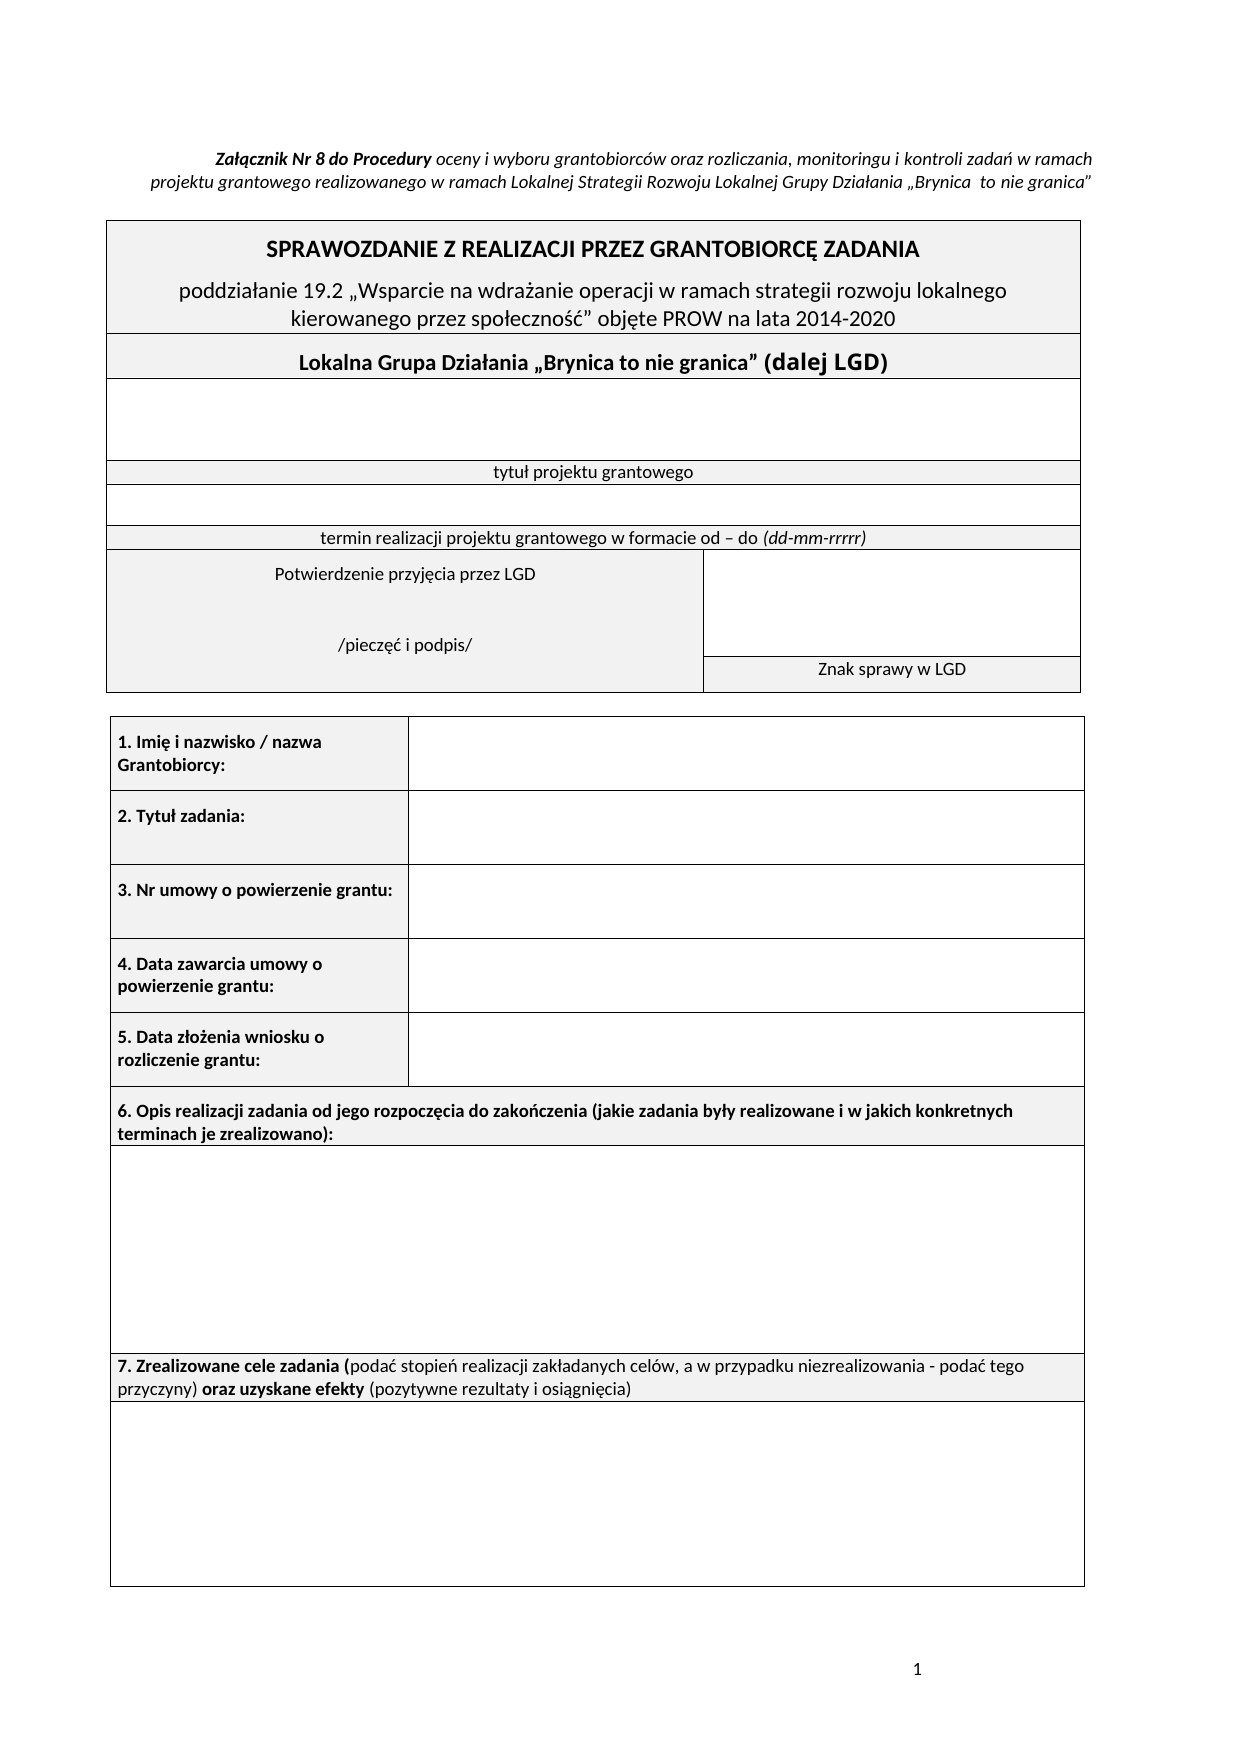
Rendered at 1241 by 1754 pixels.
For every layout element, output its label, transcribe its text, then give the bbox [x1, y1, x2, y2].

table_cell [107, 485, 1080, 525]
table_header SPRAWOZDANIE Z REALIZACJI PRZEZ GRANTOBIORCĘ ZADANIA poddziałanie 19.2 „Wsparcie na wdrażanie operacji w ramach strategii rozwoju lokalnego kierowanego przez społeczność” objęte PROW na lata 2014-2020 [107, 221, 1080, 333]
text Załącznik Nr 8 do Procedury oceny i wyboru grantobiorców oraz rozliczania, monitoringu i kontroli zadań w ramach projektu grantowego realizowanego w ramach Lokalnej Strategii Rozwoju Lokalnej Grupy Działania „Brynica to nie granica” [148, 148, 1093, 193]
table_cell [111, 1146, 1084, 1353]
table_cell 7. Zrealizowane cele zadania (podać stopień realizacji zakładanych celów, a w przypadku niezrealizowania - podać tego przyczyny) oraz uzyskane efekty (pozytywne rezultaty i osiągnięcia) [111, 1354, 1084, 1401]
table_cell 4. Data zawarcia umowy o powierzenie grantu: [111, 939, 408, 1012]
table_cell [409, 939, 1084, 1012]
table_cell tytuł projektu grantowego [107, 461, 1080, 483]
table_cell 2. Tytuł zadania: [111, 791, 408, 864]
table_cell 3. Nr umowy o powierzenie grantu: [111, 865, 408, 938]
table_cell [704, 550, 1080, 656]
table_cell Lokalna Grupa Działania „Brynica to nie granica” (dalej LGD) [107, 334, 1080, 377]
table_cell [409, 791, 1084, 864]
table_cell termin realizacji projektu grantowego w formacie od – do (dd-mm-rrrrr) [107, 526, 1080, 549]
table_cell [107, 379, 1080, 459]
table_cell 5. Data złożenia wniosku o rozliczenie grantu: [111, 1013, 408, 1086]
table_cell Potwierdzenie przyjęcia przez LGD /pieczęć i podpis/ [107, 550, 703, 692]
table_header 1. Imię i nazwisko / nazwa Grantobiorcy: [111, 717, 408, 790]
table_cell [111, 1402, 1084, 1586]
table_cell 6. Opis realizacji zadania od jego rozpoczęcia do zakończenia (jakie zadania były realizowane i w jakich konkretnych terminach je zrealizowano): [111, 1087, 1084, 1145]
table_cell Znak sprawy w LGD [704, 657, 1080, 692]
table_cell [409, 1013, 1084, 1086]
table_header [409, 717, 1084, 790]
table_cell [409, 865, 1084, 938]
